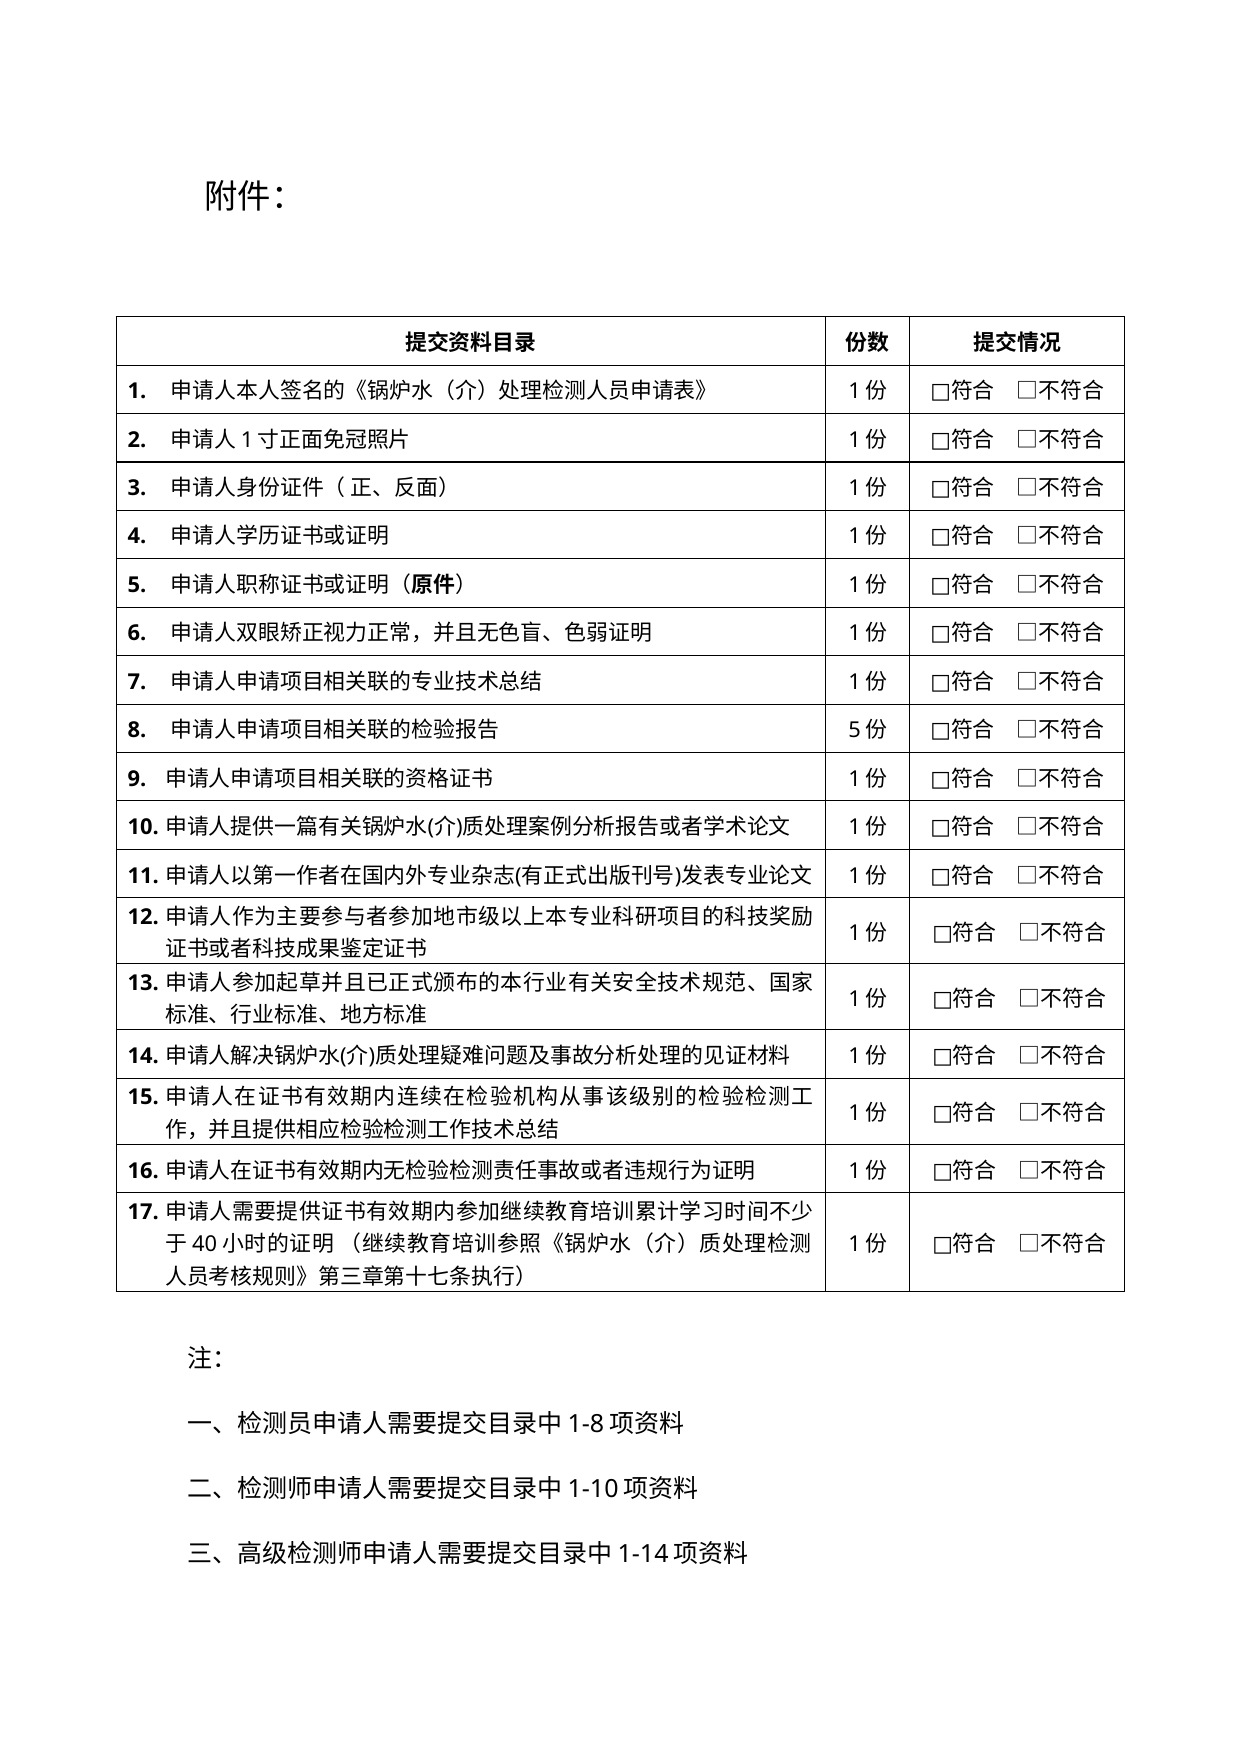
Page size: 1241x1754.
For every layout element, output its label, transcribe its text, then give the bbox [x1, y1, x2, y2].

table_cell □符合 □不符合 [910, 850, 1124, 897]
table_cell 申请人申请项目相关联的资格证书 [117, 753, 825, 800]
table_cell 申请人在证书有效期内无检验检测责任事故或者违规行为证明 [117, 1145, 825, 1192]
table_cell 1份 [826, 801, 909, 849]
table_cell 申请人学历证书或证明 [117, 511, 825, 558]
table_cell 申请人申请项目相关联的专业技术总结 [117, 656, 825, 703]
text 二、检测师申请人需要提交目录中1-10项资料 [187, 1454, 1053, 1519]
text 附件： [187, 162, 919, 227]
table_cell □符合 □不符合 [910, 1193, 1124, 1291]
table_cell 1份 [826, 608, 909, 655]
table_cell 申请人在证书有效期内连续在检验机构从事该级别的检验检测工作，并且提供相应检验检测工作技术总结 [117, 1079, 825, 1144]
table_cell 1份 [826, 964, 909, 1029]
table_cell □符合 □不符合 [910, 414, 1124, 461]
table_cell 申请人本人签名的《锅炉水（介）处理检测人员申请表》 [117, 366, 825, 413]
table_cell □符合 □不符合 [910, 463, 1124, 510]
table_cell 1份 [826, 753, 909, 800]
table_cell □符合 □不符合 [910, 608, 1124, 655]
table_cell □符合 □不符合 [910, 898, 1124, 963]
table_cell 1份 [826, 1145, 909, 1192]
table_cell 申请人参加起草并且已正式颁布的本行业有关安全技术规范、国家标准、行业标准、地方标准 [117, 964, 825, 1029]
table_cell 1份 [826, 850, 909, 897]
table_cell 1份 [826, 1079, 909, 1144]
table_header 提交资料目录 [117, 317, 825, 364]
table_cell 申请人职称证书或证明（原件） [117, 559, 825, 607]
table_cell 1份 [826, 366, 909, 413]
table_cell □符合 □不符合 [910, 801, 1124, 849]
table_cell 1份 [826, 898, 909, 963]
table_cell 申请人提供一篇有关锅炉水(介)质处理案例分析报告或者学术论文 [117, 801, 825, 849]
table_cell 申请人作为主要参与者参加地市级以上本专业科研项目的科技奖励证书或者科技成果鉴定证书 [117, 898, 825, 963]
table_cell 申请人身份证件（ 正、反面） [117, 463, 825, 510]
table_header 份数 [826, 317, 909, 364]
table_cell □符合 □不符合 [910, 559, 1124, 607]
table_cell 1份 [826, 1030, 909, 1078]
table_cell 1份 [826, 656, 909, 703]
table_cell 申请人需要提供证书有效期内参加继续教育培训累计学习时间不少于40小时的证明 （继续教育培训参照《锅炉水（介）质处理检测人员考核规则》第三章第十七条执行） [117, 1193, 825, 1291]
table_cell □符合 □不符合 [910, 964, 1124, 1029]
table_cell 1份 [826, 559, 909, 607]
text 注： [187, 1324, 1053, 1389]
table_cell □符合 □不符合 [910, 753, 1124, 800]
table_cell □符合 □不符合 [910, 366, 1124, 413]
table_cell 1份 [826, 511, 909, 558]
table_cell 申请人以第一作者在国内外专业杂志(有正式出版刊号)发表专业论文 [117, 850, 825, 897]
table_cell 5份 [826, 705, 909, 752]
table_cell □符合 □不符合 [910, 1145, 1124, 1192]
table_cell □符合 □不符合 [910, 1030, 1124, 1078]
table_cell □符合 □不符合 [910, 705, 1124, 752]
table_cell □符合 □不符合 [910, 656, 1124, 703]
table_cell 申请人申请项目相关联的检验报告 [117, 705, 825, 752]
table_cell 1份 [826, 463, 909, 510]
table_cell □符合 □不符合 [910, 511, 1124, 558]
table_cell 1份 [826, 414, 909, 461]
table_header 提交情况 [910, 317, 1124, 364]
text 三、高级检测师申请人需要提交目录中1-14项资料 [187, 1519, 1053, 1584]
table_cell 申请人解决锅炉水(介)质处理疑难问题及事故分析处理的见证材料 [117, 1030, 825, 1078]
table_cell 申请人双眼矫正视力正常，并且无色盲、色弱证明 [117, 608, 825, 655]
table_cell □符合 □不符合 [910, 1079, 1124, 1144]
table_cell 申请人1寸正面免冠照片 [117, 414, 825, 461]
text 一、检测员申请人需要提交目录中1-8项资料 [187, 1389, 1053, 1454]
table_cell 1份 [826, 1193, 909, 1291]
